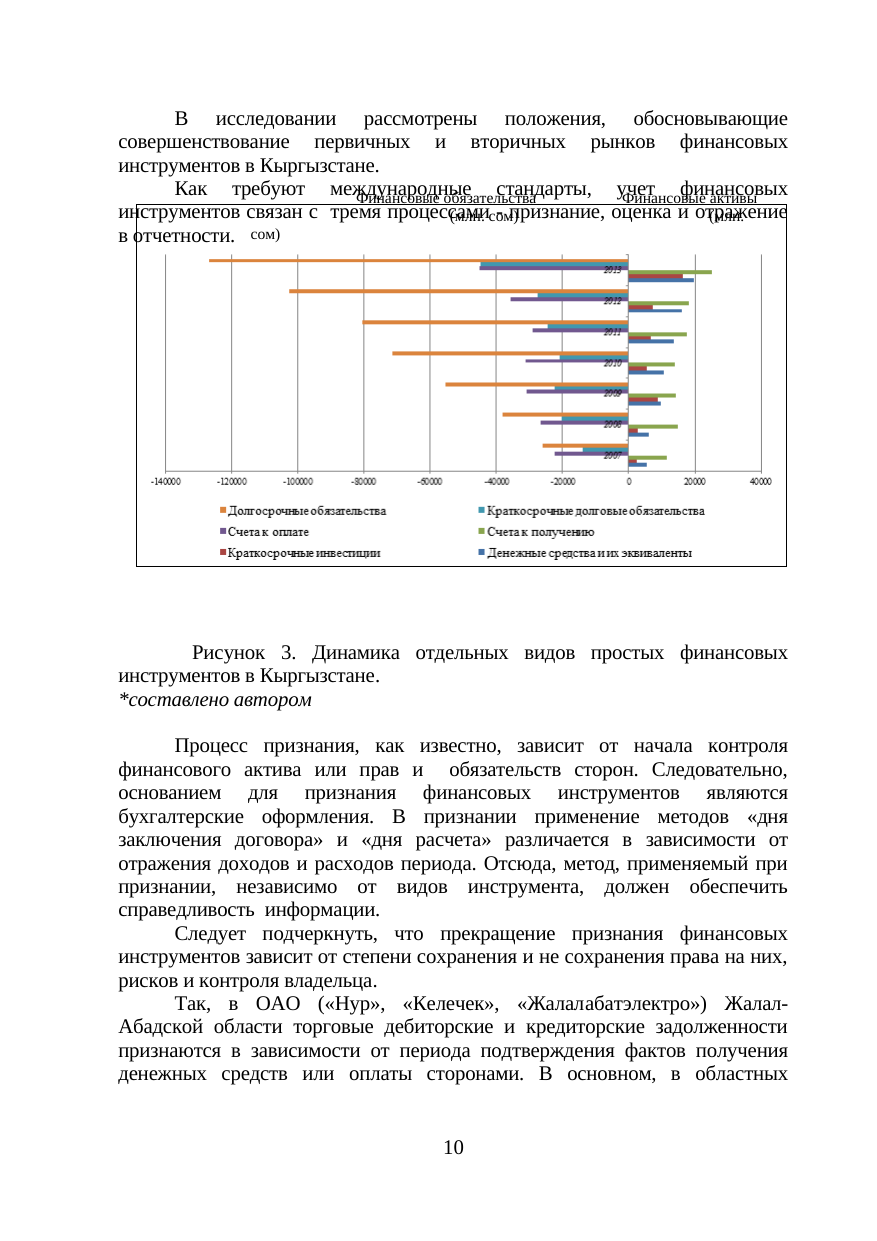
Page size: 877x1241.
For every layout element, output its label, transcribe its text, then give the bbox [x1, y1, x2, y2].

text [118, 992, 788, 1085]
text Рисунок 3. Динамика отдельных видов простых финансовых инструментов в Кыргызстане. [118, 641, 788, 687]
text Как требуют международные стандарты, учет финансовых инструментов связан с тремя процессами - признание, оценка и отражение в отчетности. [118, 177, 788, 247]
picture [137, 247, 786, 566]
text В исследовании рассмотрены положения, обосновывающие совершенствование первичных и вторичных рынков финансовых инструментов в Кыргызстане. [118, 106, 788, 177]
text *составлено автором [118, 687, 788, 711]
text Следует подчеркнуть, что прекращение признания финансовых инструментов зависит от степени сохранения и не сохранения права на них, рисков и контроля владельца. [118, 921, 788, 992]
text Процесс признания, как известно, зависит от начала контроля финансового актива или прав и обязательств сторон. Следовательно, основанием для признания финансовых инструментов являются бухгалтерские оформления. В признании применение методов «дня заключения договора» и «дня расчета» различается в зависимости от отражения доходов и расходов периода. Отсюда, метод, применяемый при признании, независимо от видов инструмента, должен обеспечить справедливость информации. [118, 734, 788, 921]
